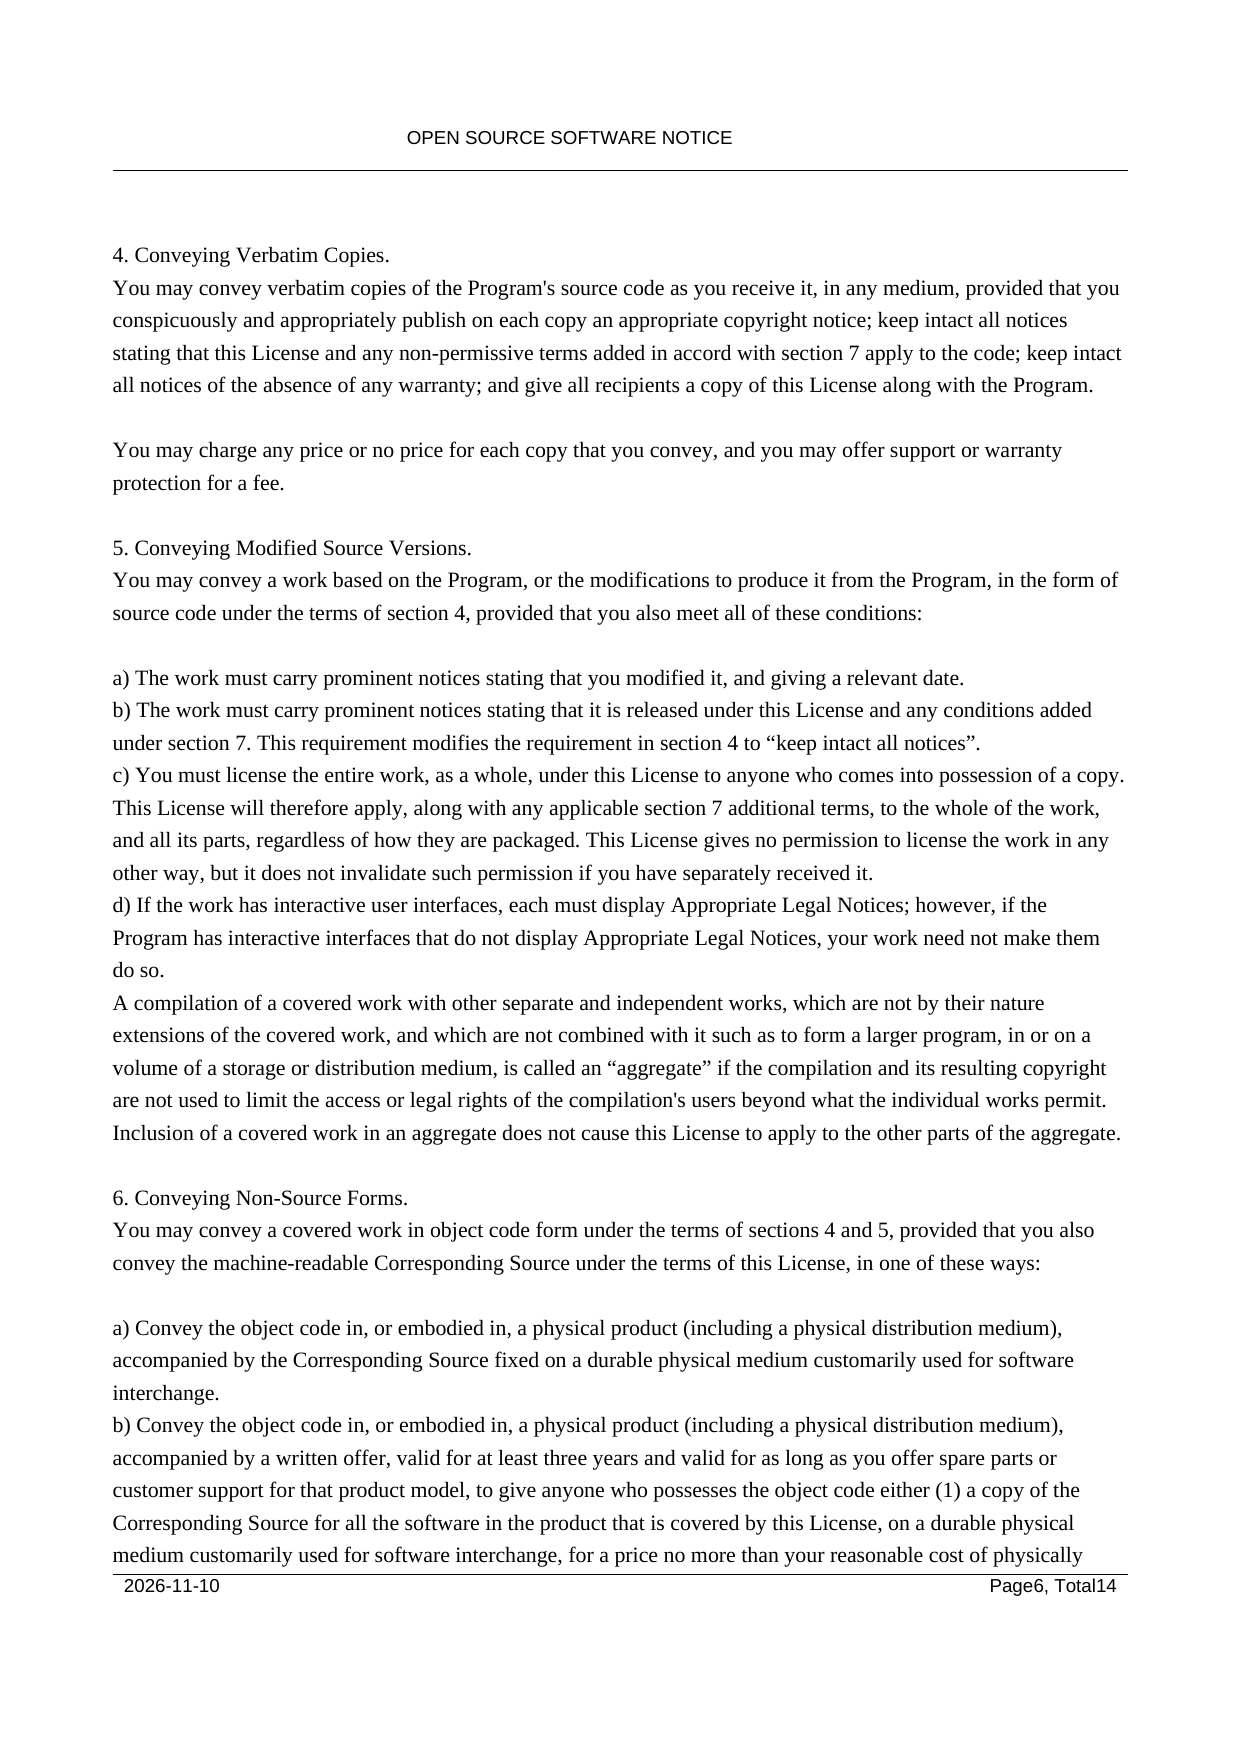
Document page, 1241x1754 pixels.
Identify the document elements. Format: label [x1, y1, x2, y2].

text [112, 206, 1128, 1571]
